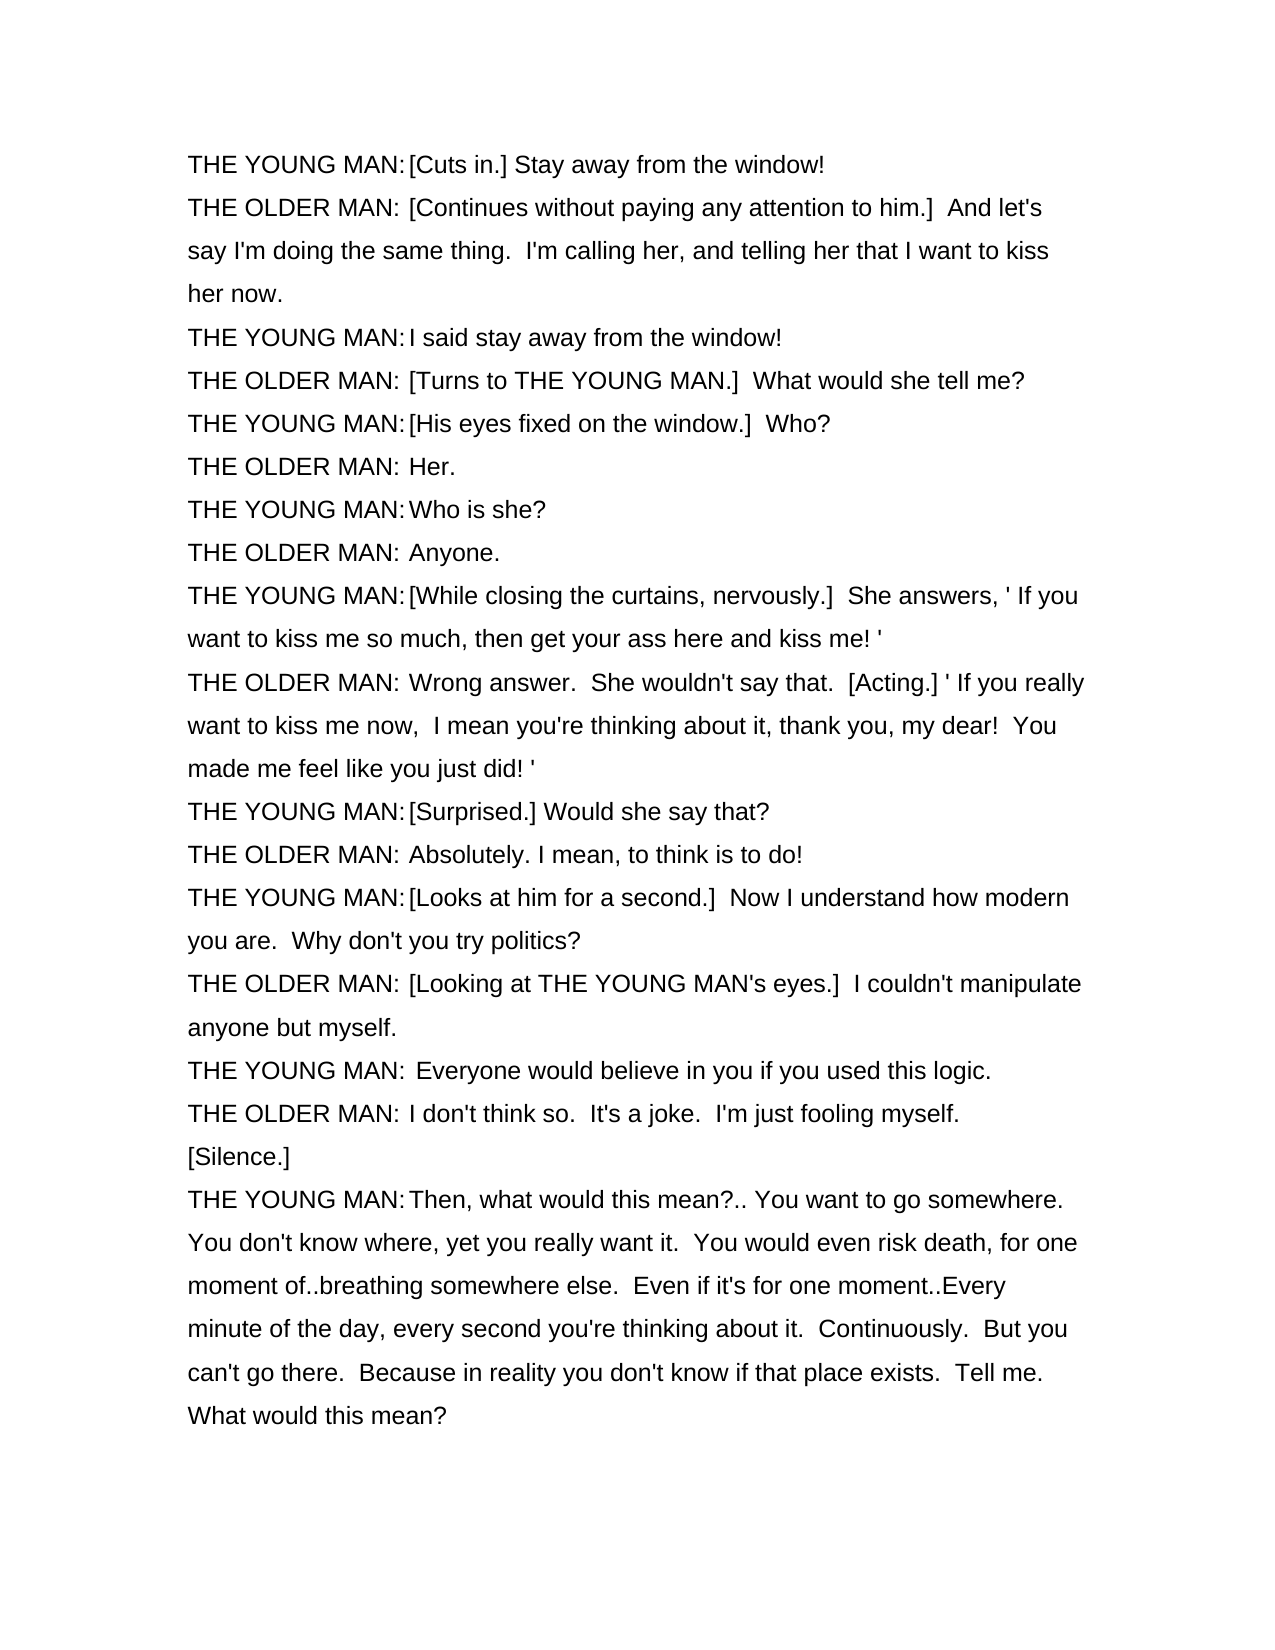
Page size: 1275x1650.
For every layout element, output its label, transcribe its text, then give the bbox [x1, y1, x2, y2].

text THE YOUNG MAN: [Surprised.] Would she say that? [187, 797, 1087, 826]
text THE YOUNG MAN: [While closing the curtains, nervously.] She answers, ' If you want to kiss me so much, then get your ass here and kiss me! ' [187, 581, 1087, 653]
text THE YOUNG MAN: I said stay away from the window! [187, 322, 1087, 351]
text [Silence.] [187, 1142, 1087, 1171]
text THE OLDER MAN: [Continues without paying any attention to him.] And let's say I'm doing the same thing. I'm calling her, and telling her that I want to kiss her now. [187, 193, 1087, 308]
text THE YOUNG MAN: Who is she? [187, 495, 1087, 524]
text THE YOUNG MAN: Then, what would this mean?.. You want to go somewhere. You don't know where, yet you really want it. You would even risk death, for one moment of..breathing somewhere else. Even if it's for one moment..Every minute of the day, every second you're thinking about it. Continuously. But you can't go there. Because in reality you don't know if that place exists. Tell me. What would this mean? [187, 1185, 1087, 1429]
text THE OLDER MAN: [Turns to THE YOUNG MAN.] What would she tell me? [187, 366, 1087, 394]
text THE YOUNG MAN: [His eyes fixed on the window.] Who? [187, 409, 1087, 437]
text THE OLDER MAN: I don't think so. It's a joke. I'm just fooling myself. [187, 1099, 1087, 1127]
text THE YOUNG MAN: [Looks at him for a second.] Now I understand how modern you are. Why don't you try politics? [187, 883, 1087, 955]
text THE OLDER MAN: Anyone. [187, 538, 1087, 567]
text THE OLDER MAN: Absolutely. I mean, to think is to do! [187, 840, 1087, 869]
text THE OLDER MAN: Wrong answer. She wouldn't say that. [Acting.] ' If you really want to kiss me now, I mean you're thinking about it, thank you, my dear! You made me feel like you just did! ' [187, 667, 1087, 782]
text THE OLDER MAN: Her. [187, 452, 1087, 481]
text THE OLDER MAN: [Looking at THE YOUNG MAN's eyes.] I couldn't manipulate anyone but myself. [187, 969, 1087, 1041]
text THE YOUNG MAN: [Cuts in.] Stay away from the window! [187, 150, 1087, 179]
text THE YOUNG MAN: Everyone would believe in you if you used this logic. [187, 1056, 1087, 1084]
